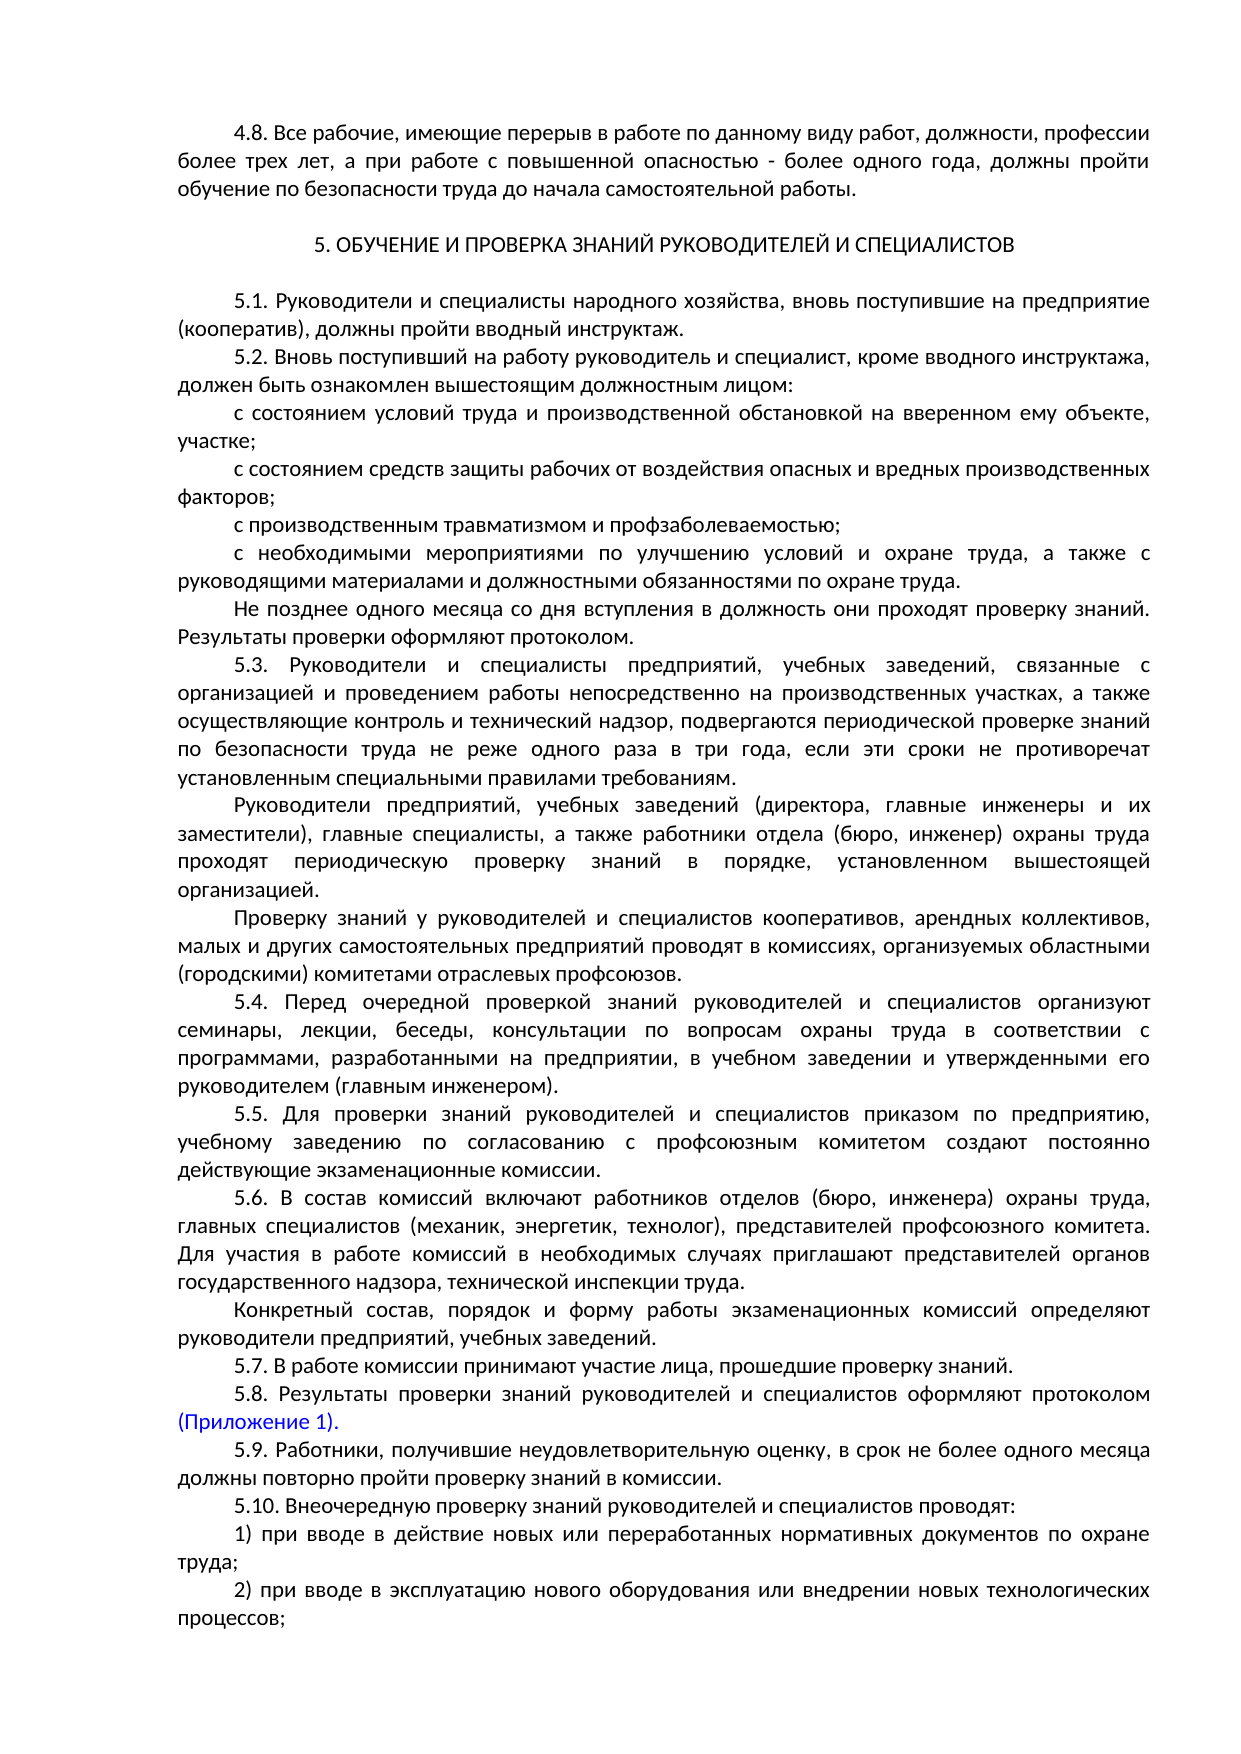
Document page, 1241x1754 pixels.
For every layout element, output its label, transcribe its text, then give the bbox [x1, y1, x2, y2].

text 1) при вводе в действие новых или переработанных нормативных документов по охране труда; [177, 1519, 1152, 1575]
text с необходимыми мероприятиями по улучшению условий и охране труда, а также с руководящими материалами и должностными обязанностями по охране труда. [177, 538, 1152, 594]
text 5.6. В состав комиссий включают работников отделов (бюро, инженера) охраны труда, главных специалистов (механик, энергетик, технолог), представителей профсоюзного комитета. Для участия в работе комиссий в необходимых случаях приглашают представителей органов государственного надзора, технической инспекции труда. [177, 1183, 1152, 1295]
text Не позднее одного месяца со дня вступления в должность они проходят проверку знаний. Результаты проверки оформляют протоколом. [177, 594, 1152, 651]
text 5.5. Для проверки знаний руководителей и специалистов приказом по предприятию, учебному заведению по согласованию с профсоюзным комитетом создают постоянно действующие экзаменационные комиссии. [177, 1099, 1152, 1183]
text 5.8. Результаты проверки знаний руководителей и специалистов оформляют протоколом (Приложение 1). [177, 1379, 1152, 1435]
text 5.10. Внеочередную проверку знаний руководителей и специалистов проводят: [177, 1491, 1152, 1519]
text Руководители предприятий, учебных заведений (директора, главные инженеры и их заместители), главные специалисты, а также работники отдела (бюро, инженер) охраны труда проходят периодическую проверку знаний в порядке, установленном вышестоящей организацией. [177, 791, 1152, 903]
text 5.4. Перед очередной проверкой знаний руководителей и специалистов организуют семинары, лекции, беседы, консультации по вопросам охраны труда в соответствии с программами, разработанными на предприятии, в учебном заведении и утвержденными его руководителем (главным инженером). [177, 987, 1152, 1099]
text Проверку знаний у руководителей и специалистов кооперативов, арендных коллективов, малых и других самостоятельных предприятий проводят в комиссиях, организуемых областными (городскими) комитетами отраслевых профсоюзов. [177, 903, 1152, 987]
text 5.9. Работники, получившие неудовлетворительную оценку, в срок не более одного месяца должны повторно пройти проверку знаний в комиссии. [177, 1435, 1152, 1491]
text 4.8. Все рабочие, имеющие перерыв в работе по данному виду работ, должности, профессии более трех лет, а при работе с повышенной опасностью - более одного года, должны пройти обучение по безопасности труда до начала самостоятельной работы. [177, 118, 1152, 202]
text 5.2. Вновь поступивший на работу руководитель и специалист, кроме вводного инструктажа, должен быть ознакомлен вышестоящим должностным лицом: [177, 342, 1152, 398]
text 5.7. В работе комиссии принимают участие лица, прошедшие проверку знаний. [177, 1351, 1152, 1379]
text с состоянием средств защиты рабочих от воздействия опасных и вредных производственных факторов; [177, 454, 1152, 510]
text 2) при вводе в эксплуатацию нового оборудования или внедрении новых технологических процессов; [177, 1575, 1152, 1631]
text 5.3. Руководители и специалисты предприятий, учебных заведений, связанные с организацией и проведением работы непосредственно на производственных участках, а также осуществляющие контроль и технический надзор, подвергаются периодической проверке знаний по безопасности труда не реже одного раза в три года, если эти сроки не противоречат установленным специальными правилами требованиям. [177, 651, 1152, 791]
text с производственным травматизмом и профзаболеваемостью; [177, 510, 1152, 538]
text Конкретный состав, порядок и форму работы экзаменационных комиссий определяют руководители предприятий, учебных заведений. [177, 1295, 1152, 1351]
text с состоянием условий труда и производственной обстановкой на вверенном ему объекте, участке; [177, 398, 1152, 454]
text 5. ОБУЧЕНИЕ И ПРОВЕРКА ЗНАНИЙ РУКОВОДИТЕЛЕЙ И СПЕЦИАЛИСТОВ [177, 230, 1152, 258]
text 5.1. Руководители и специалисты народного хозяйства, вновь поступившие на предприятие (кооператив), должны пройти вводный инструктаж. [177, 286, 1152, 342]
